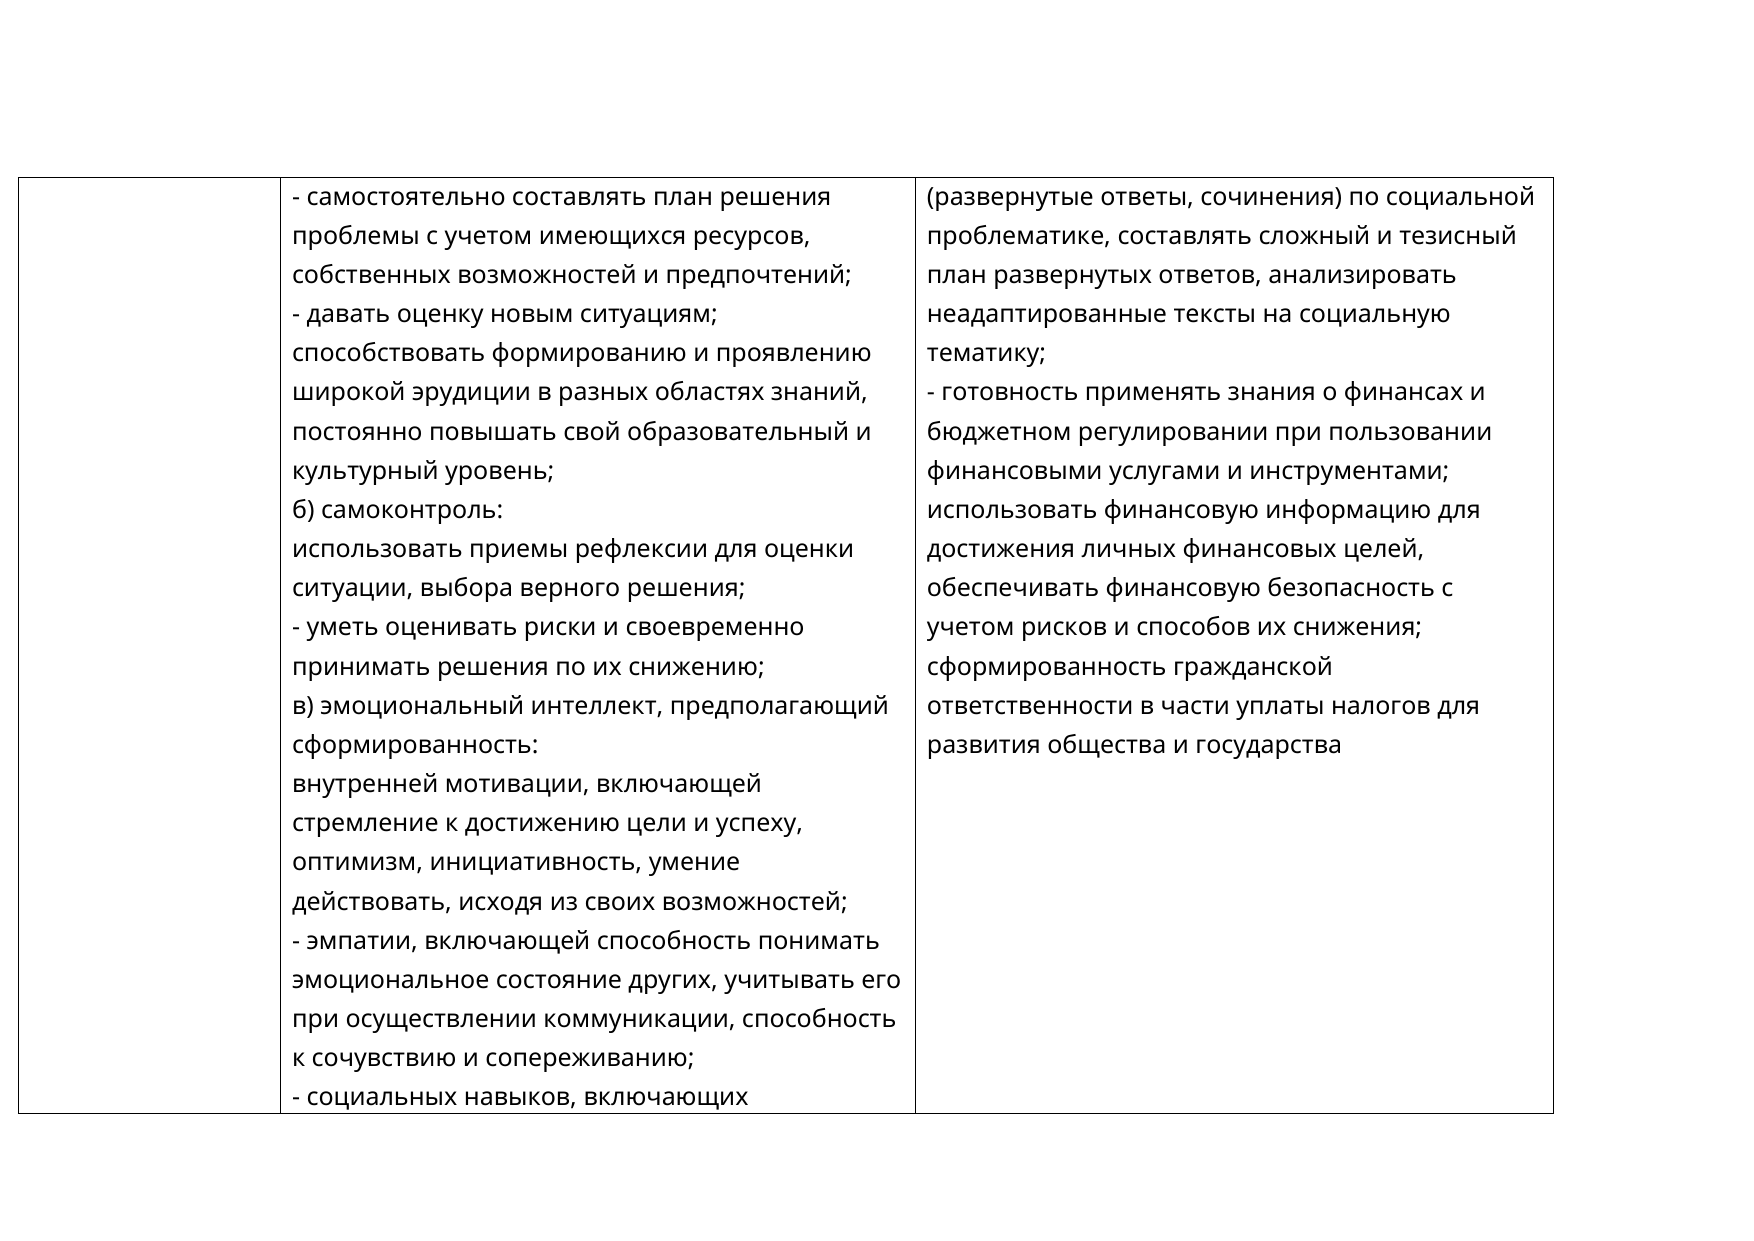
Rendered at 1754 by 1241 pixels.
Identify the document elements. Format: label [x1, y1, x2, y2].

table_cell [281, 178, 915, 1113]
table_cell [916, 178, 1553, 1113]
table_cell [19, 178, 280, 1113]
